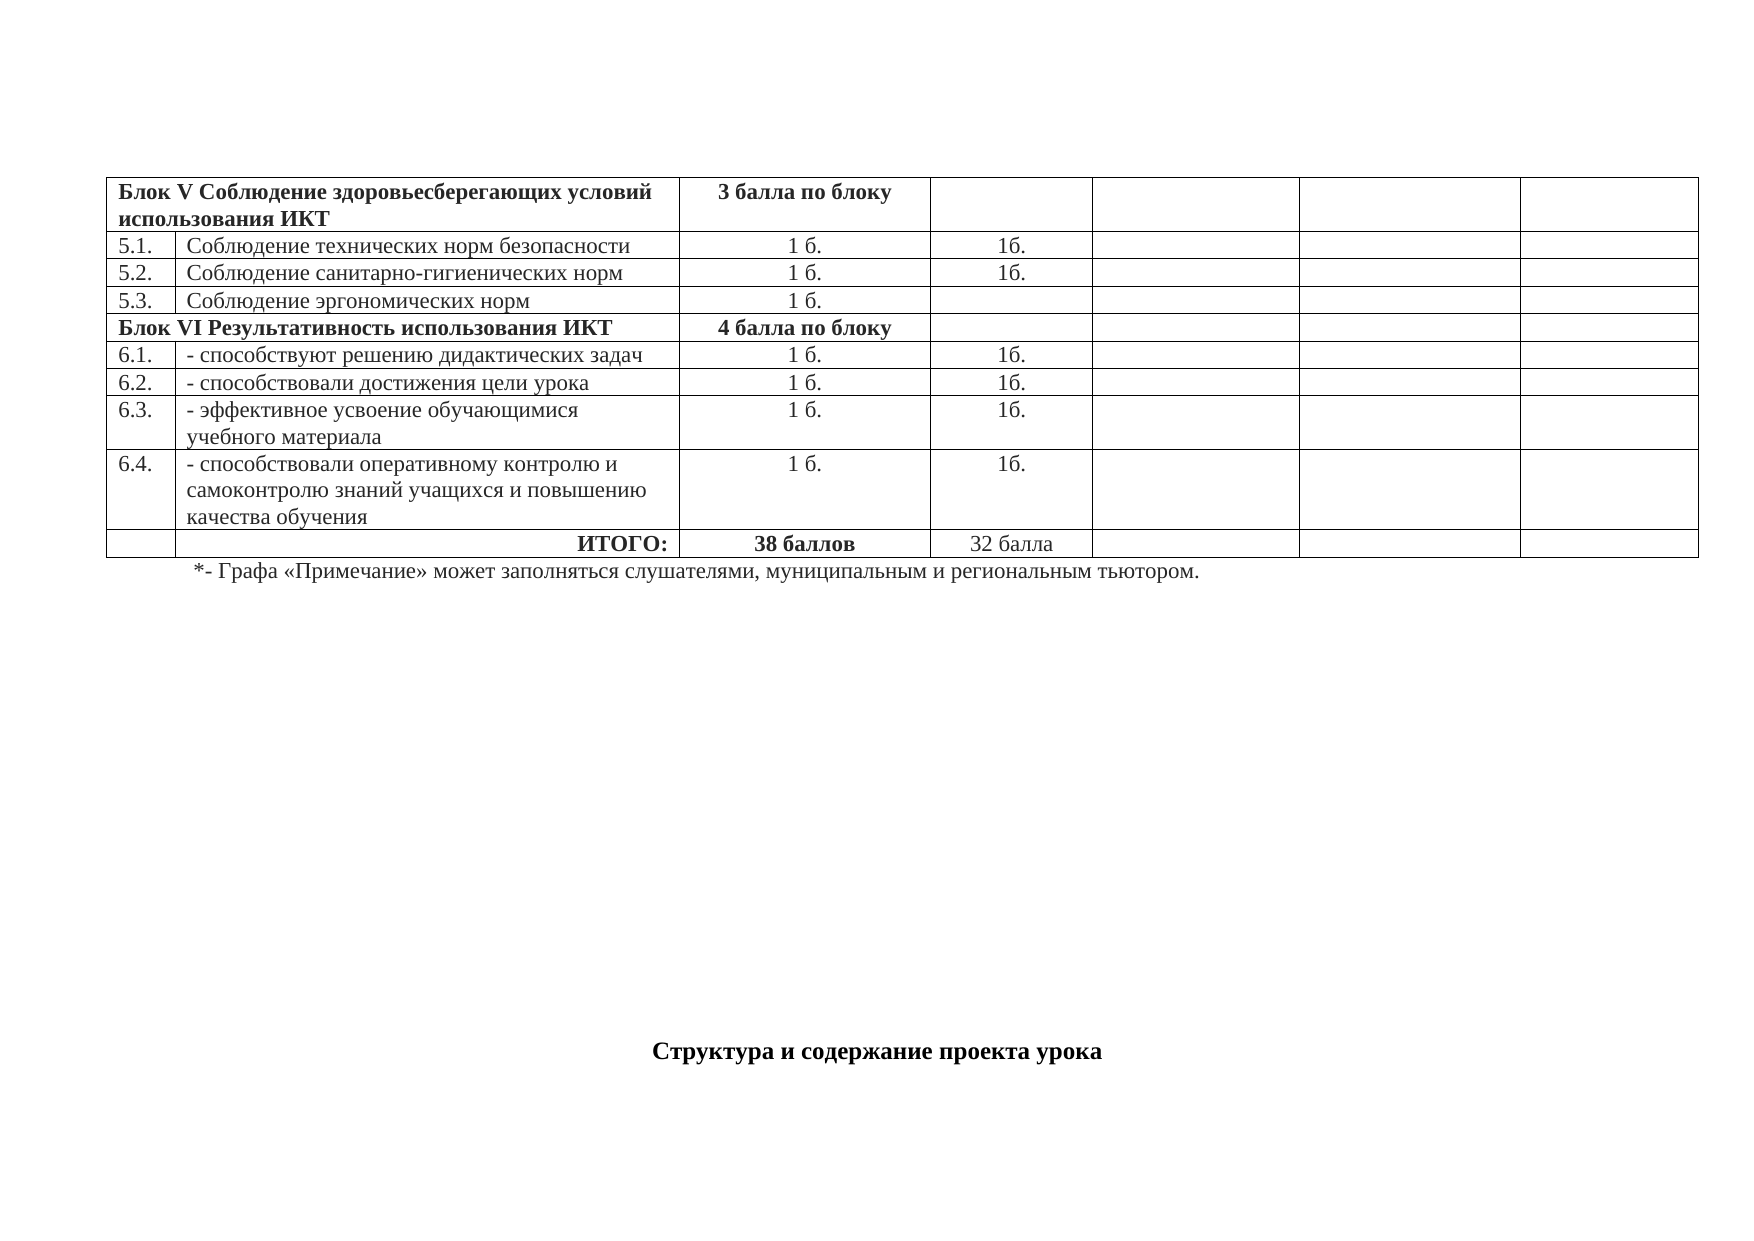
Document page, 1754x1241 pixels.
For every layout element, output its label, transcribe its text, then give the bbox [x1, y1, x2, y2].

table_cell [1300, 450, 1520, 529]
table_cell 5.2. [107, 259, 175, 286]
table_cell 1 б. [680, 396, 930, 449]
table_cell 1б. [931, 369, 1092, 395]
table_cell [1300, 342, 1520, 368]
table_cell - способствовали оперативному контролю и самоконтролю знаний учащихся и повышению качества обучения [176, 450, 679, 529]
table_cell [1521, 259, 1698, 286]
table_cell 32 балла [931, 530, 1092, 557]
table_cell [1093, 530, 1299, 557]
table_cell 1б. [931, 259, 1092, 286]
table_cell [1521, 530, 1698, 557]
table_cell 5.1. [107, 232, 175, 258]
table_cell - эффективное усвоение обучающимися учебного материала [176, 396, 679, 449]
table_cell 1 б. [680, 287, 930, 313]
table_cell 3 балла по блоку [680, 178, 930, 231]
table_cell Соблюдение санитарно-гигиенических норм [176, 259, 679, 286]
table_cell ИТОГО: [176, 530, 679, 557]
table_cell [1300, 314, 1520, 341]
table_cell [1093, 314, 1299, 341]
table_cell Блок VI Результативность использования ИКТ [107, 314, 679, 341]
table_cell [1521, 369, 1698, 395]
table_cell [1093, 232, 1299, 258]
table_cell Блок V Соблюдение здоровьесберегающих условий использования ИКТ [107, 178, 679, 231]
table_cell 1 б. [680, 450, 930, 529]
table_cell [1300, 178, 1520, 231]
table_cell 6.4. [107, 450, 175, 529]
table_cell [1521, 450, 1698, 529]
table_cell 1 б. [680, 369, 930, 395]
table_cell Соблюдение технических норм безопасности [176, 232, 679, 258]
table_cell [1093, 369, 1299, 395]
table_cell 1б. [931, 396, 1092, 449]
table_cell - способствовали достижения цели урока [176, 369, 679, 395]
table_cell [1093, 450, 1299, 529]
table_cell - способствуют решению дидактических задач [176, 342, 679, 368]
table_cell [1093, 396, 1299, 449]
table_cell [1521, 314, 1698, 341]
table_cell [107, 530, 175, 557]
table_cell 1б. [931, 342, 1092, 368]
table_cell [1300, 259, 1520, 286]
table_cell [931, 178, 1092, 231]
table_cell [1093, 287, 1299, 313]
table_cell 6.3. [107, 396, 175, 449]
table_cell [1300, 232, 1520, 258]
table_cell [1300, 369, 1520, 395]
text *- Графа «Примечание» может заполняться слушателями, муниципальным и региональным тьютором. [193, 558, 1636, 584]
table_cell [1300, 530, 1520, 557]
table_cell 6.1. [107, 342, 175, 368]
table_cell [1521, 178, 1698, 231]
table_cell 1 б. [680, 232, 930, 258]
table_cell [931, 287, 1092, 313]
table_cell [1521, 342, 1698, 368]
table_cell [1300, 287, 1520, 313]
table_cell 1б. [931, 232, 1092, 258]
table_cell [1093, 342, 1299, 368]
table_cell 38 баллов [680, 530, 930, 557]
table_cell [1521, 396, 1698, 449]
table_cell 1 б. [680, 342, 930, 368]
table_cell 1 б. [680, 259, 930, 286]
table_cell 1б. [931, 450, 1092, 529]
table_cell Соблюдение эргономических норм [176, 287, 679, 313]
table_cell 4 балла по блоку [680, 314, 930, 341]
table_cell [1093, 178, 1299, 231]
table_cell [1521, 287, 1698, 313]
text Структура и содержание проекта урока [118, 1036, 1636, 1065]
table_cell [931, 314, 1092, 341]
table_cell [1093, 259, 1299, 286]
table_cell [1300, 396, 1520, 449]
table_cell 6.2. [107, 369, 175, 395]
table_cell [1521, 232, 1698, 258]
table_cell 5.3. [107, 287, 175, 313]
